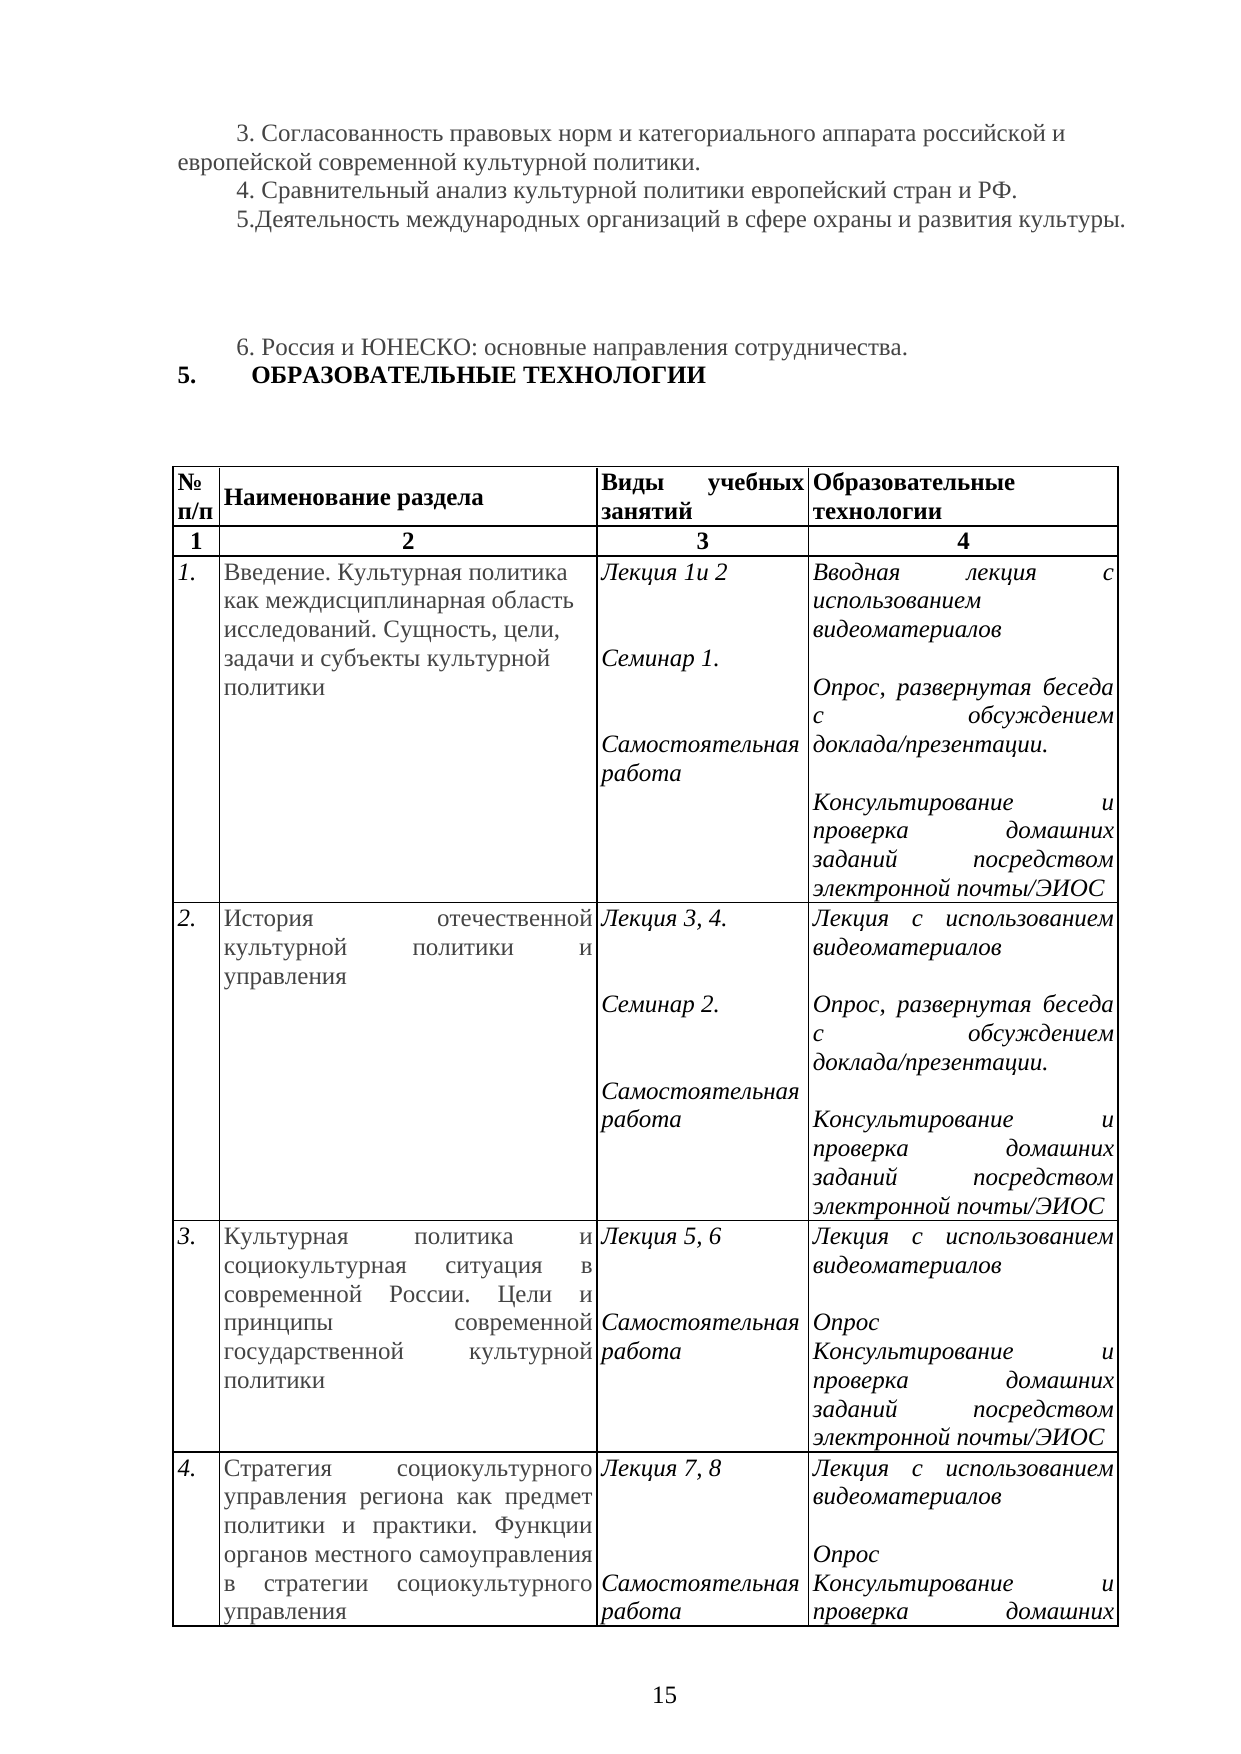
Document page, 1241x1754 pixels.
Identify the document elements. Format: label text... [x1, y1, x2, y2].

table_cell 2 [220, 527, 596, 555]
table_cell 1. [174, 557, 219, 902]
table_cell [809, 1453, 1117, 1625]
table_cell Введение. Культурная политика как междисциплинарная область исследований. Сущность, цели, задачи и субъекты культурной политики [220, 557, 596, 902]
table_cell 2. [174, 903, 219, 1219]
table_cell 1 [174, 527, 219, 555]
table_cell Лекция с использованием видеоматериалов Опрос Консультирование и проверка домашних заданий посредством электронной почты/ЭИОС [809, 1221, 1117, 1451]
table_header Наименование раздела [220, 467, 597, 525]
table_cell Лекция 3, 4. Семинар 2. Самостоятельная работа [598, 903, 808, 1219]
table_cell Культурная политика и социокультурная ситуация в современной России. Цели и принципы современной государственной культурной политики [220, 1221, 596, 1451]
subtitle ОБРАЗОВАТЕЛЬНЫЕ ТЕХНОЛОГИИ [177, 361, 1152, 389]
text 4. Сравнительный анализ культурной политики европейский стран и РФ. [177, 176, 1152, 204]
text 3. Согласованность правовых норм и категориального аппарата российской и европейской современной культурной политики. [177, 118, 1152, 176]
table_cell 3. [174, 1221, 219, 1451]
table_cell Вводная лекция с использованием видеоматериалов Опрос, развернутая беседа с обсуждением доклада/презентации. Консультирование и проверка домашних заданий посредством электронной почты/ЭИОС [809, 557, 1117, 902]
table_header Виды учебных занятий [598, 467, 808, 525]
table_header № п/п [174, 467, 219, 525]
table_cell 4 [809, 527, 1117, 555]
text 5.Деятельность международных организаций в сфере охраны и развития культуры. [177, 204, 1152, 233]
text 6. Россия и ЮНЕСКО: основные направления сотрудничества. [177, 233, 1152, 361]
table_cell Лекция 5, 6 Самостоятельная работа [598, 1221, 808, 1451]
table_cell 3 [598, 527, 808, 555]
table_cell Лекция с использованием видеоматериалов Опрос, развернутая беседа с обсуждением доклада/презентации. Консультирование и проверка домашних заданий посредством электронной почты/ЭИОС [809, 903, 1117, 1219]
table_cell 4. [174, 1453, 219, 1625]
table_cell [220, 1453, 596, 1625]
table_cell История отечественной культурной политики и управления [220, 903, 596, 1219]
table_header Образовательные технологии [809, 467, 1117, 525]
table_cell Лекция 1и 2 Семинар 1. Самостоятельная работа [598, 557, 808, 902]
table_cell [598, 1453, 808, 1625]
